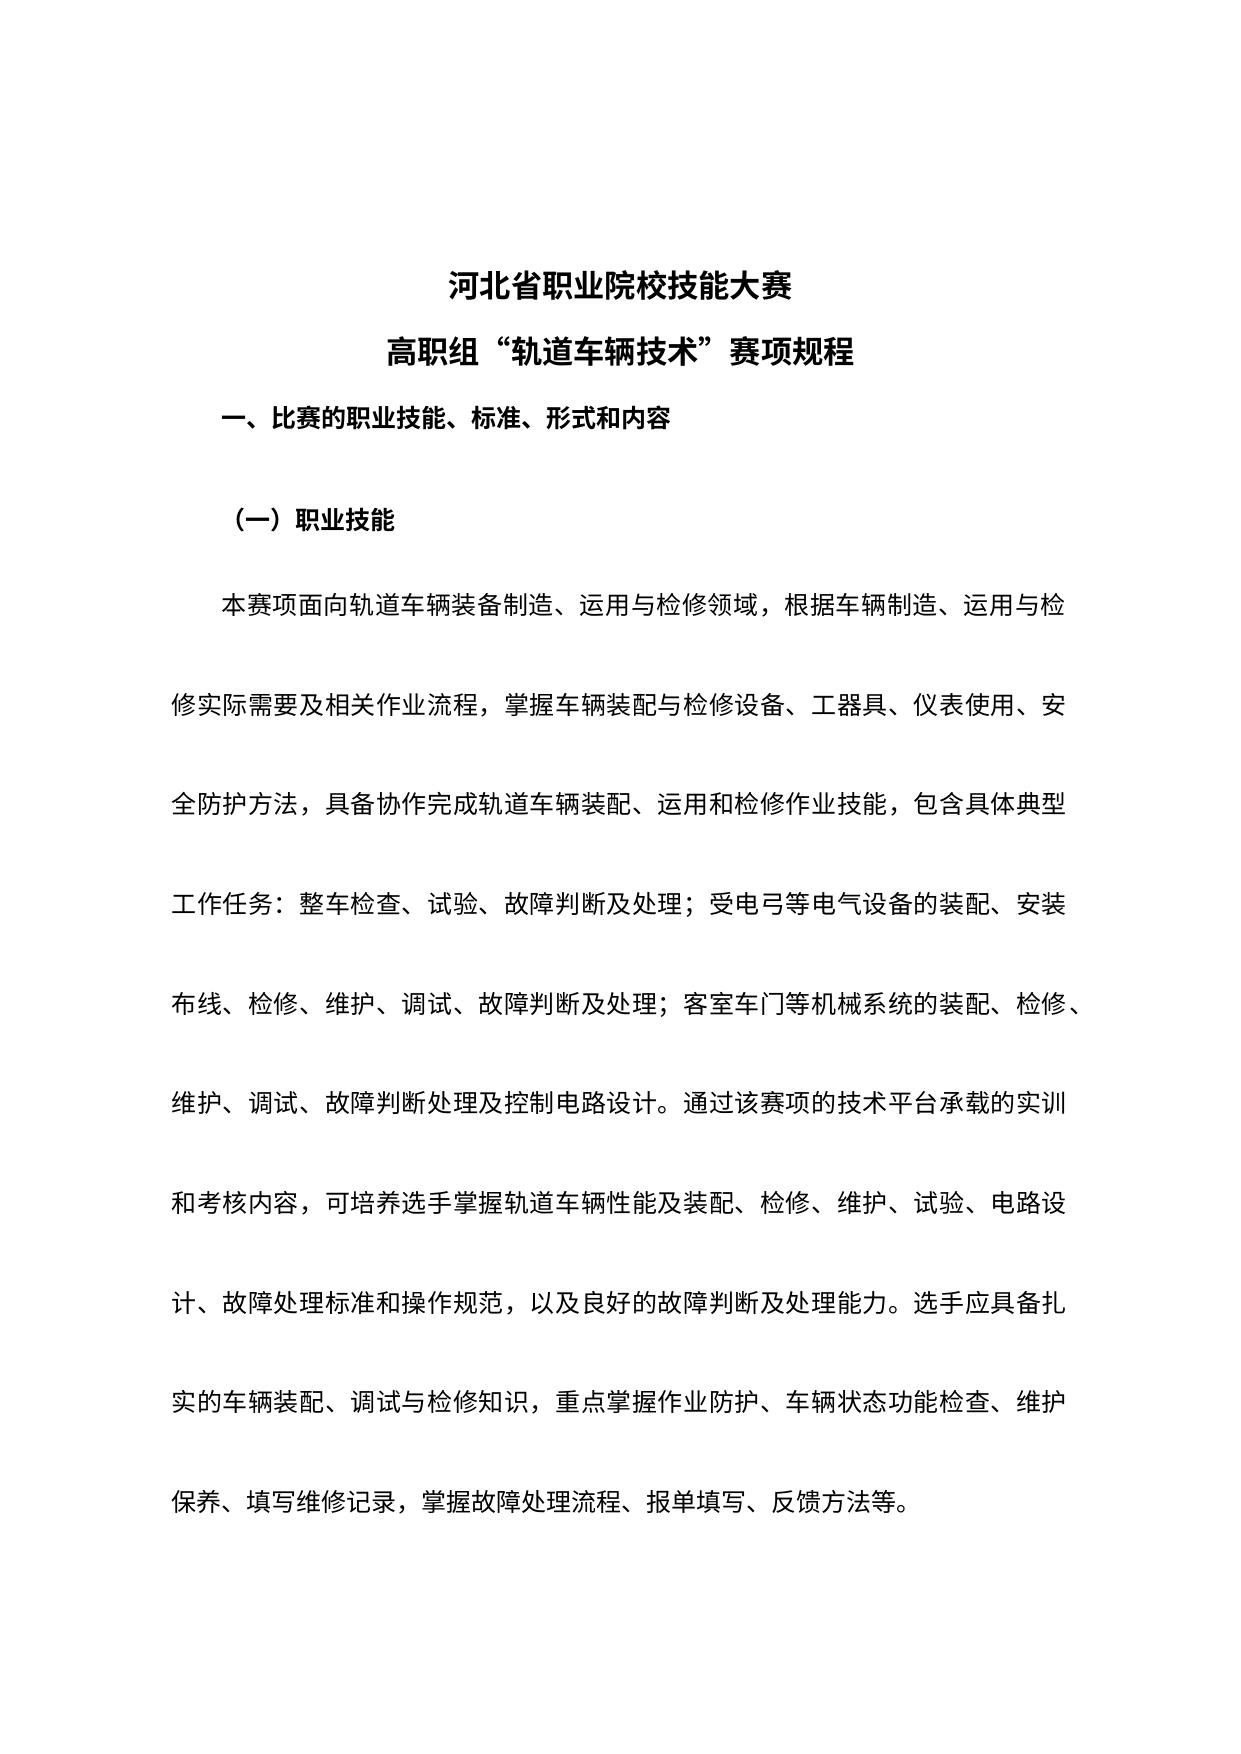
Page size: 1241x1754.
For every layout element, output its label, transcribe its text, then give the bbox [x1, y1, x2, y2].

text 河北省职业院校技能大赛 [171, 250, 1069, 317]
text 高职组“轨道车辆技术”赛项规程 [171, 317, 1069, 383]
text 本赛项面向轨道车辆装备制造、运用与检修领域，根据车辆制造、运用与检修实际需要及相关作业流程，掌握车辆装配与检修设备、工器具、仪表使用、安全防护方法，具备协作完成轨道车辆装配、运用和检修作业技能，包含具体典型工作任务：整车检查、试验、故障判断及处理；受电弓等电气设备的装配、安装布线、检修、维护、调试、故障判断及处理；客室车门等机械系统的装配、检修、维护、调试、故障判断处理及控制电路设计。通过该赛项的技术平台承载的实训和考核内容，可培养选手掌握轨道车辆性能及装配、检修、维护、试验、电路设计、故障处理标准和操作规范，以及良好的故障判断及处理能力。选手应具备扎实的车辆装配、调试与检修知识，重点掌握作业防护、车辆状态功能检查、维护保养、填写维修记录，掌握故障处理流程、报单填写、反馈方法等。 [171, 570, 1069, 1534]
text 一、比赛的职业技能、标准、形式和内容 [171, 383, 1069, 449]
text （一）职业技能 [171, 486, 1069, 552]
